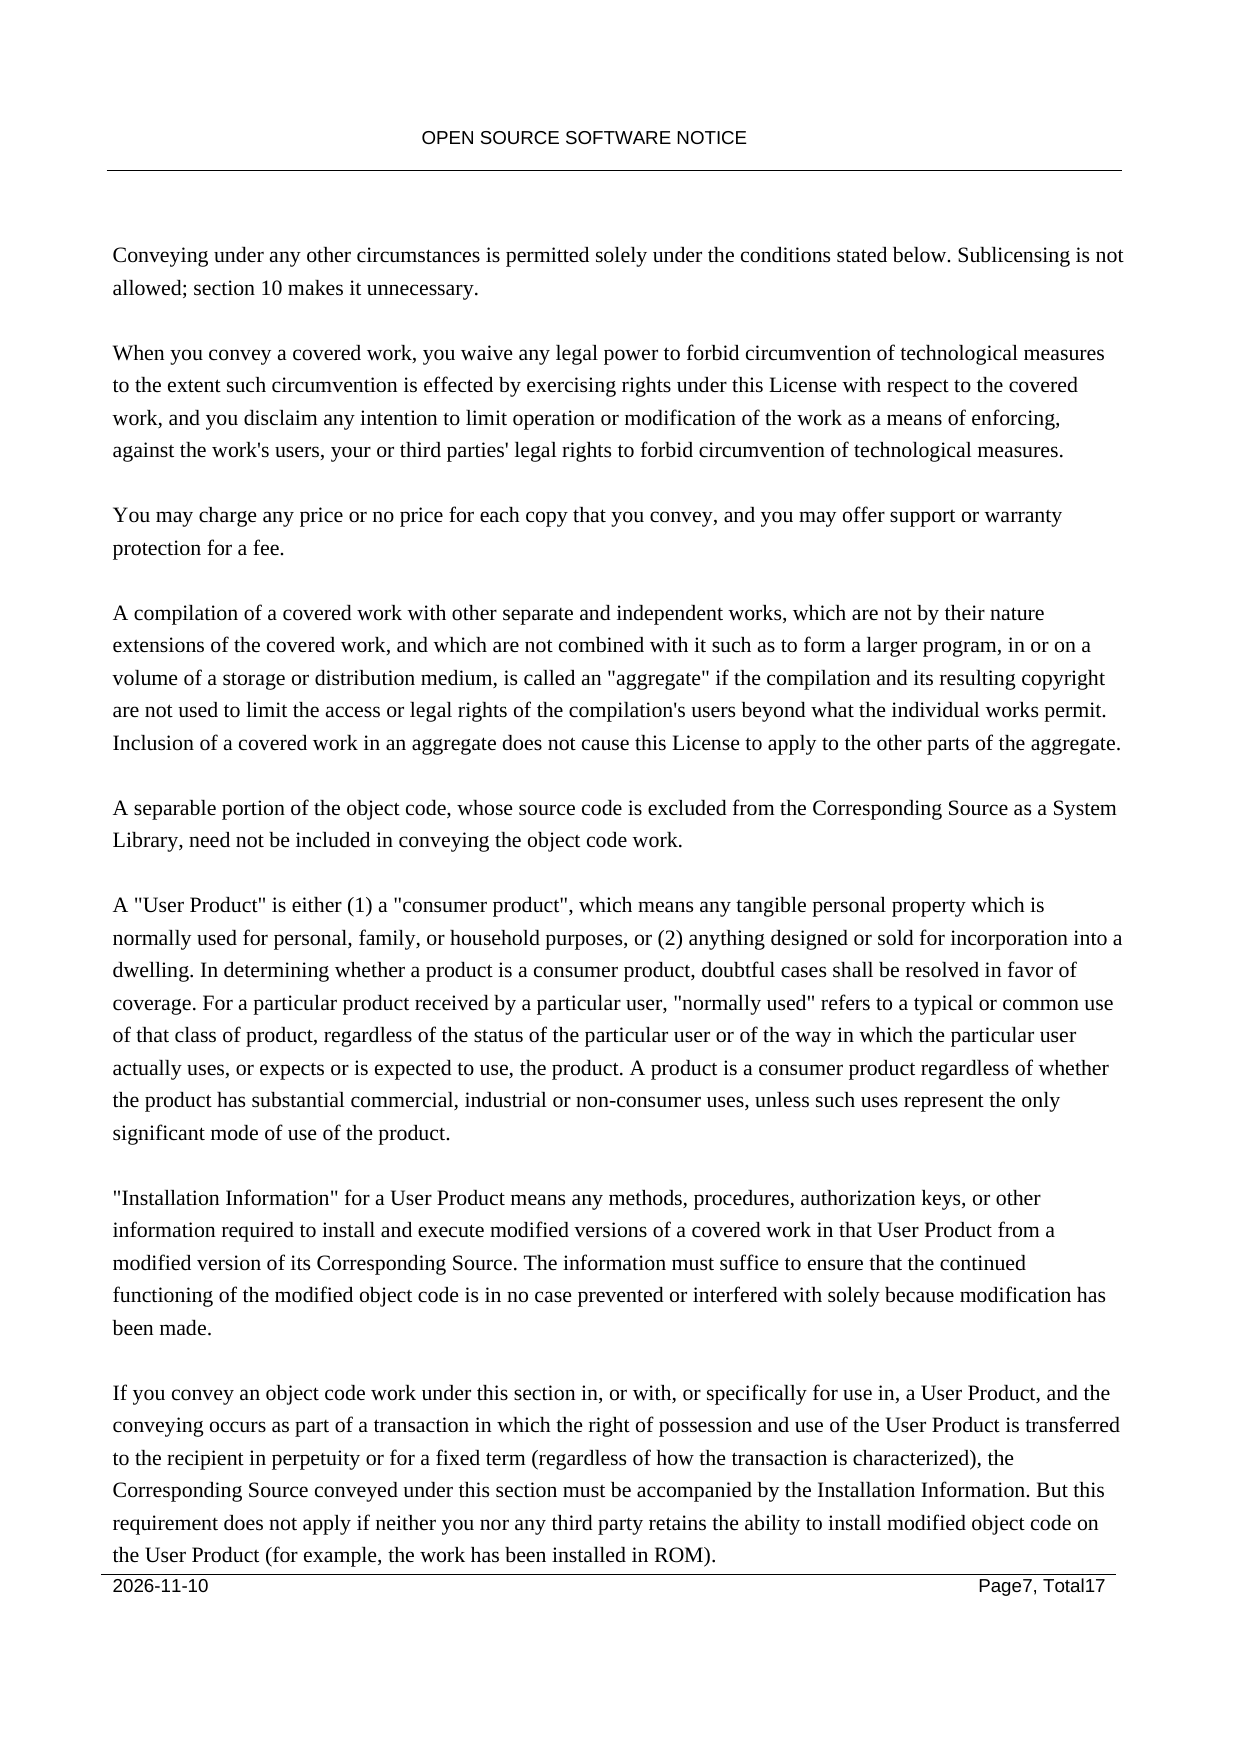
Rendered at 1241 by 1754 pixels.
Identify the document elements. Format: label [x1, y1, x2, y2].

text [112, 206, 1128, 1571]
